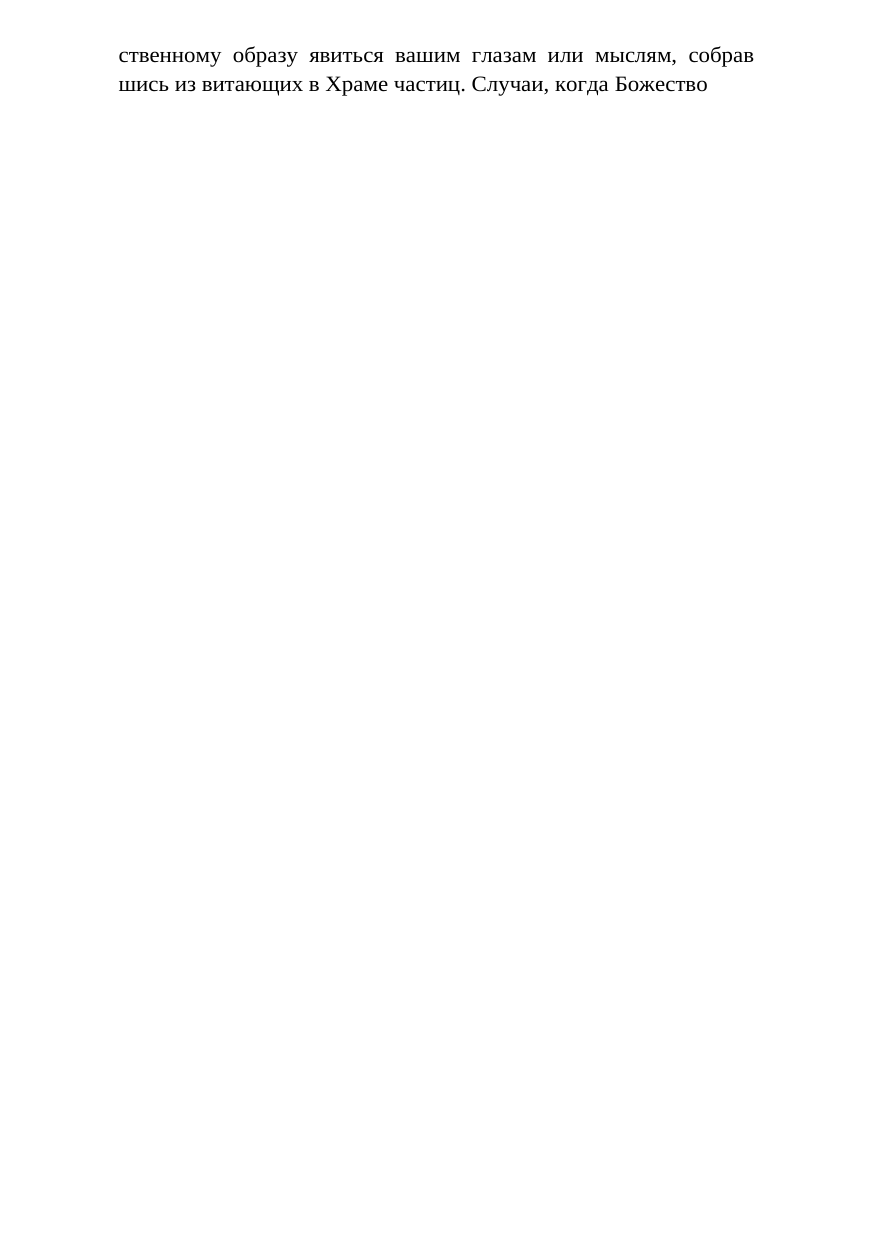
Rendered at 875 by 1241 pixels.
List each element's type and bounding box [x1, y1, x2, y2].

text [118, 42, 755, 96]
